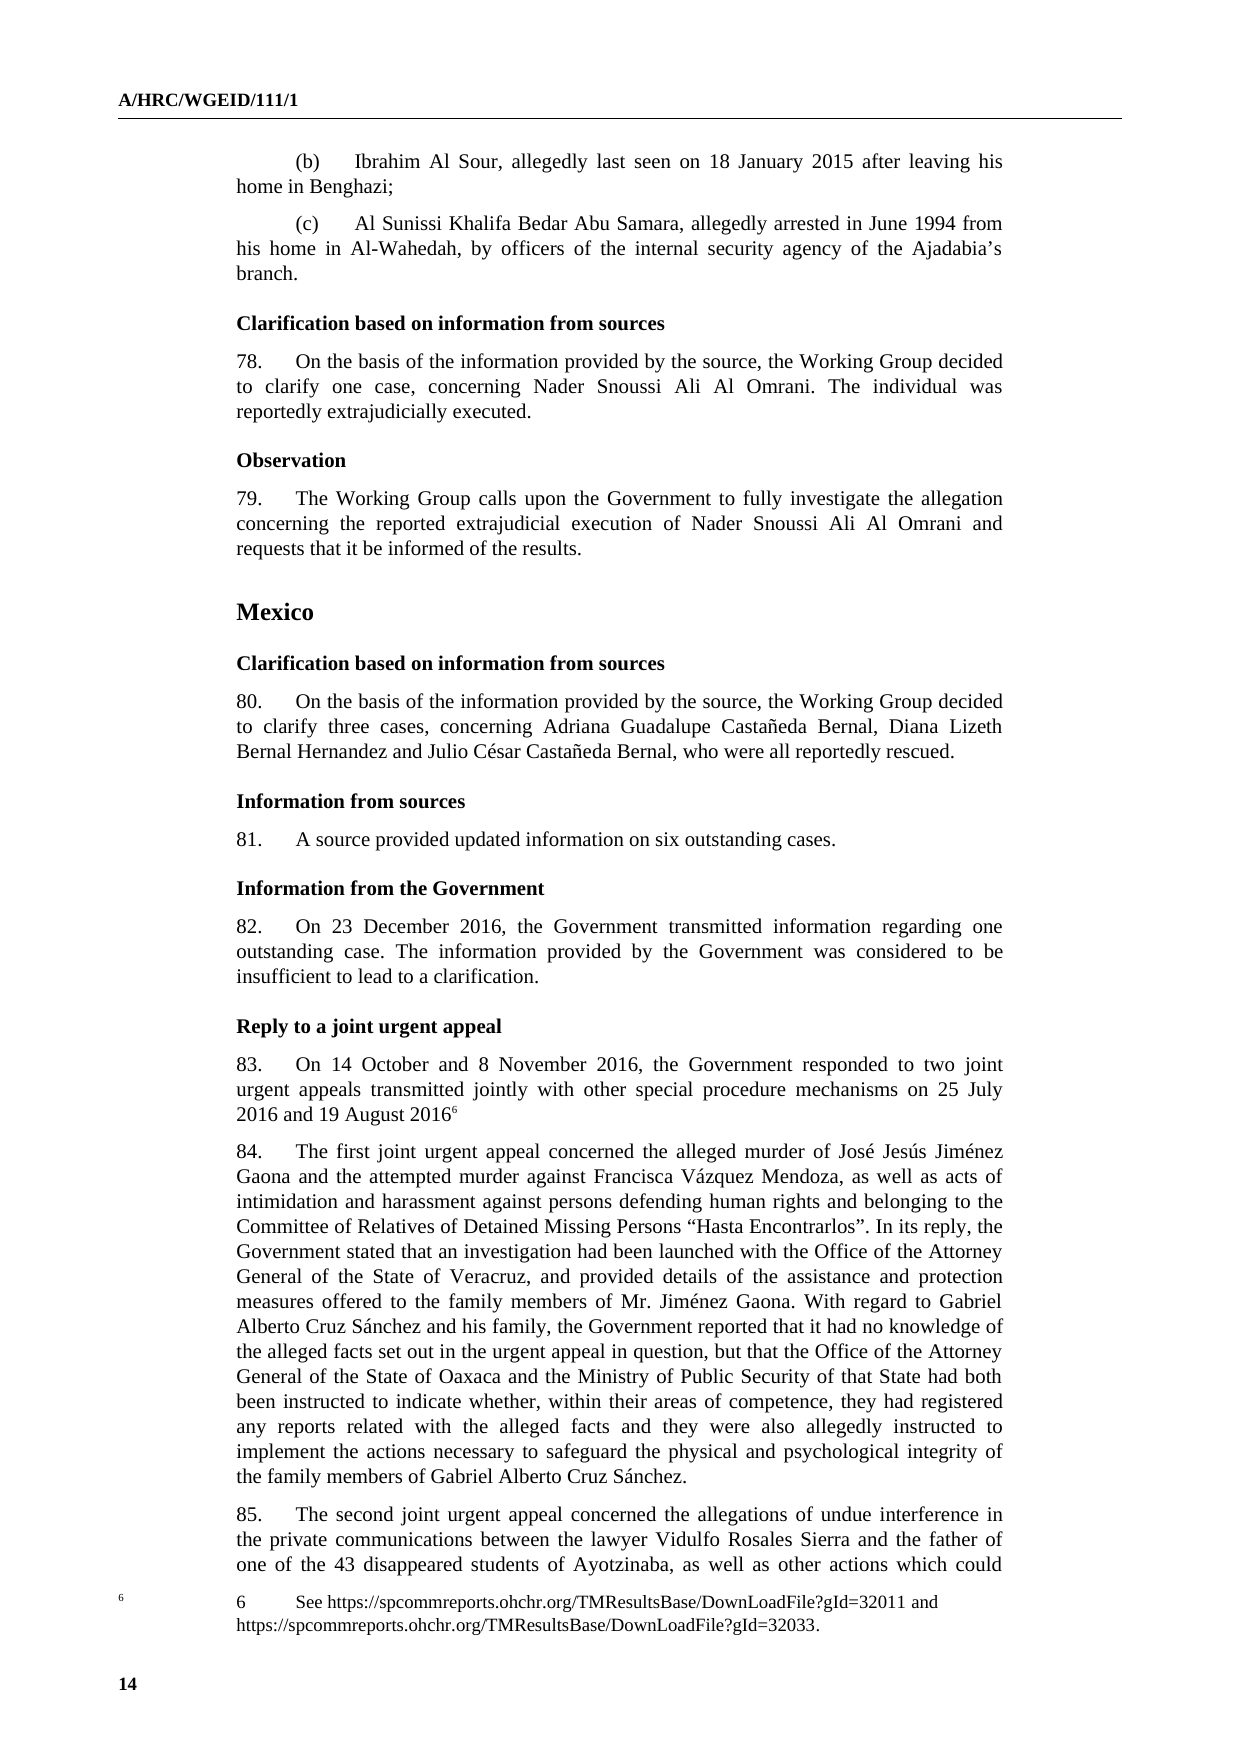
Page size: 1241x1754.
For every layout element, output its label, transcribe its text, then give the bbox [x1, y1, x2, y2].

text Information from sources [118, 788, 1004, 813]
text Observation [118, 448, 1004, 473]
text 81. A source provided updated information on six outstanding cases. [236, 826, 1004, 851]
text Information from the Government [118, 876, 1004, 901]
text 83. On 14 October and 8 November 2016, the Government responded to two joint urgent appeals transmitted jointly with other special procedure mechanisms on 25 July 2016 and 19 August 2016 [236, 1051, 1004, 1126]
text 79. The Working Group calls upon the Government to fully investigate the allegation concerning the reported extrajudicial execution of Nader Snoussi Ali Al Omrani and requests that it be informed of the results. [236, 485, 1004, 560]
text (c) Al Sunissi Khalifa Bedar Abu Samara, allegedly arrested in June 1994 from his home in Al-Wahedah, by officers of the internal security agency of the Ajadabia’s branch. [236, 210, 1004, 285]
text 82. On 23 December 2016, the Government transmitted information regarding one outstanding case. The information provided by the Government was considered to be insufficient to lead to a clarification. [236, 913, 1004, 988]
text Mexico [118, 598, 1004, 626]
text Clarification based on information from sources [118, 651, 1004, 676]
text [236, 1501, 1004, 1576]
text (b) Ibrahim Al Sour, allegedly last seen on 18 January 2015 after leaving his home in Benghazi; [236, 148, 1004, 198]
text 80. On the basis of the information provided by the source, the Working Group decided to clarify three cases, concerning Adriana Guadalupe Castañeda Bernal, Diana Lizeth Bernal Hernandez and Julio César Castañeda Bernal, who were all reportedly rescued. [236, 688, 1004, 763]
text Clarification based on information from sources [118, 310, 1004, 335]
text 84. The first joint urgent appeal concerned the alleged murder of José Jesús Jiménez Gaona and the attempted murder against Francisca Vázquez Mendoza, as well as acts of intimidation and harassment against persons defending human rights and belonging to the Committee of Relatives of Detained Missing Persons “Hasta Encontrarlos”. In its reply, the Government stated that an investigation had been launched with the Office of the Attorney General of the State of Veracruz, and provided details of the assistance and protection measures offered to the family members of Mr. Jiménez Gaona. With regard to Gabriel Alberto Cruz Sánchez and his family, the Government reported that it had no knowledge of the alleged facts set out in the urgent appeal in question, but that the Office of the Attorney General of the State of Oaxaca and the Ministry of Public Security of that State had both been instructed to indicate whether, within their areas of competence, they had registered any reports related with the alleged facts and they were also allegedly instructed to implement the actions necessary to safeguard the physical and psychological integrity of the family members of Gabriel Alberto Cruz Sánchez. [236, 1138, 1004, 1488]
text 78. On the basis of the information provided by the source, the Working Group decided to clarify one case, concerning Nader Snoussi Ali Al Omrani. The individual was reportedly extrajudicially executed. [236, 348, 1004, 423]
text Reply to a joint urgent appeal [118, 1013, 1004, 1038]
